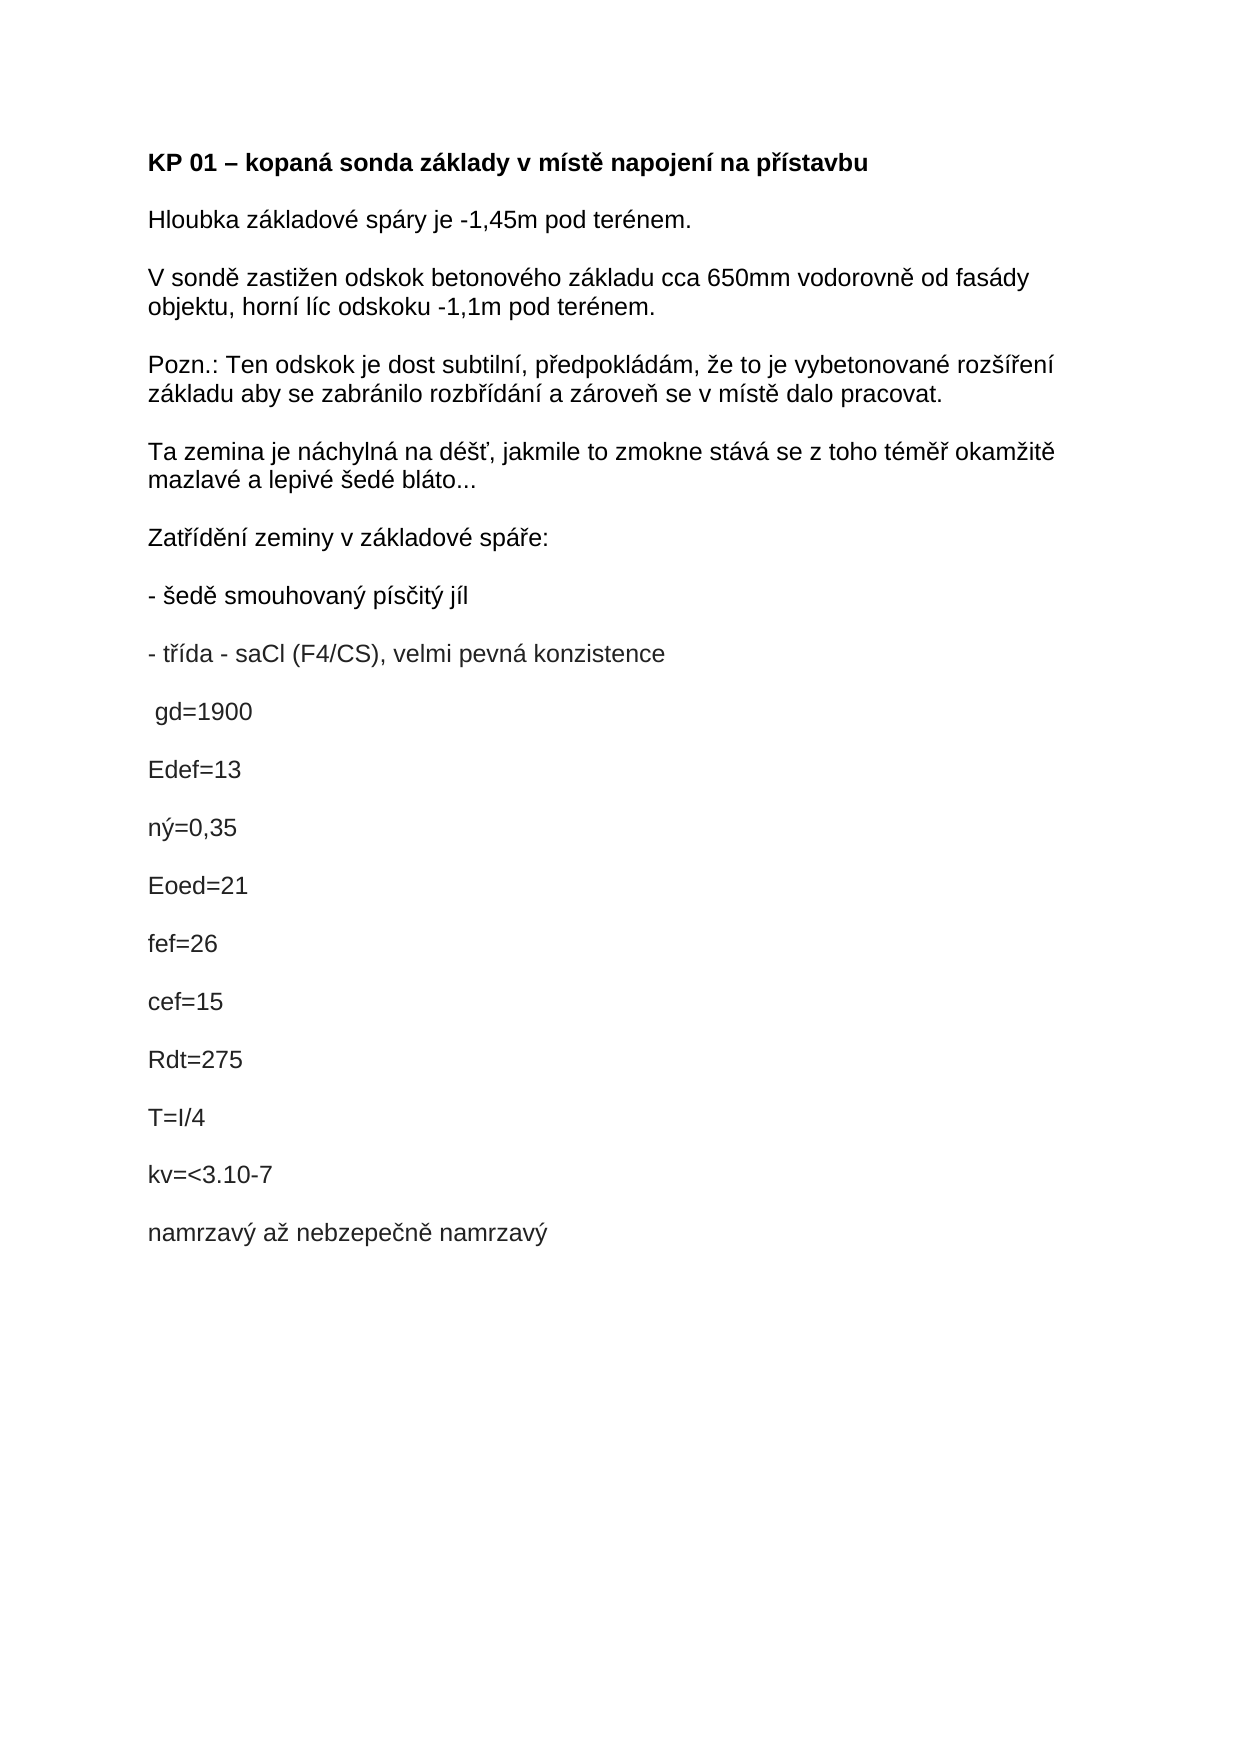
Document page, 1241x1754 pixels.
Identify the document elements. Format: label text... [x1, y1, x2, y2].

text - šedě smouhovaný písčitý jíl [148, 581, 1093, 610]
text cef=15 [148, 987, 1093, 1016]
text namrzavý až nebzepečně namrzavý [148, 1218, 1093, 1247]
text T=I/4 [148, 1103, 1093, 1131]
text gd=1900 [148, 697, 1093, 726]
text Zatřídění zeminy v základové spáře: [148, 523, 1093, 552]
text kv=<3.10-7 [148, 1161, 1093, 1189]
text - třída - saCl (F4/CS), velmi pevná konzistence [148, 639, 1093, 668]
text Eoed=21 [148, 871, 1093, 900]
text Rdt=275 [148, 1045, 1093, 1073]
text Ta zemina je náchylná na déšť, jakmile to zmokne stává se z toho téměř okamžitě mazlavé a lepivé šedé bláto... [148, 437, 1093, 494]
text Edef=13 [148, 755, 1093, 784]
text fef=26 [148, 929, 1093, 958]
text Hloubka základové spáry je -1,45m pod terénem. [148, 206, 1093, 234]
text ný=0,35 [148, 813, 1093, 842]
text KP 01 – kopaná sonda základy v místě napojení na přístavbu [148, 148, 1093, 176]
text Pozn.: Ten odskok je dost subtilní, předpokládám, že to je vybetonované rozšíření základu aby se zabránilo rozbřídání a zároveň se v místě dalo pracovat. [148, 350, 1093, 408]
text V sondě zastižen odskok betonového základu cca 650mm vodorovně od fasády objektu, horní líc odskoku -1,1m pod terénem. [148, 263, 1093, 321]
